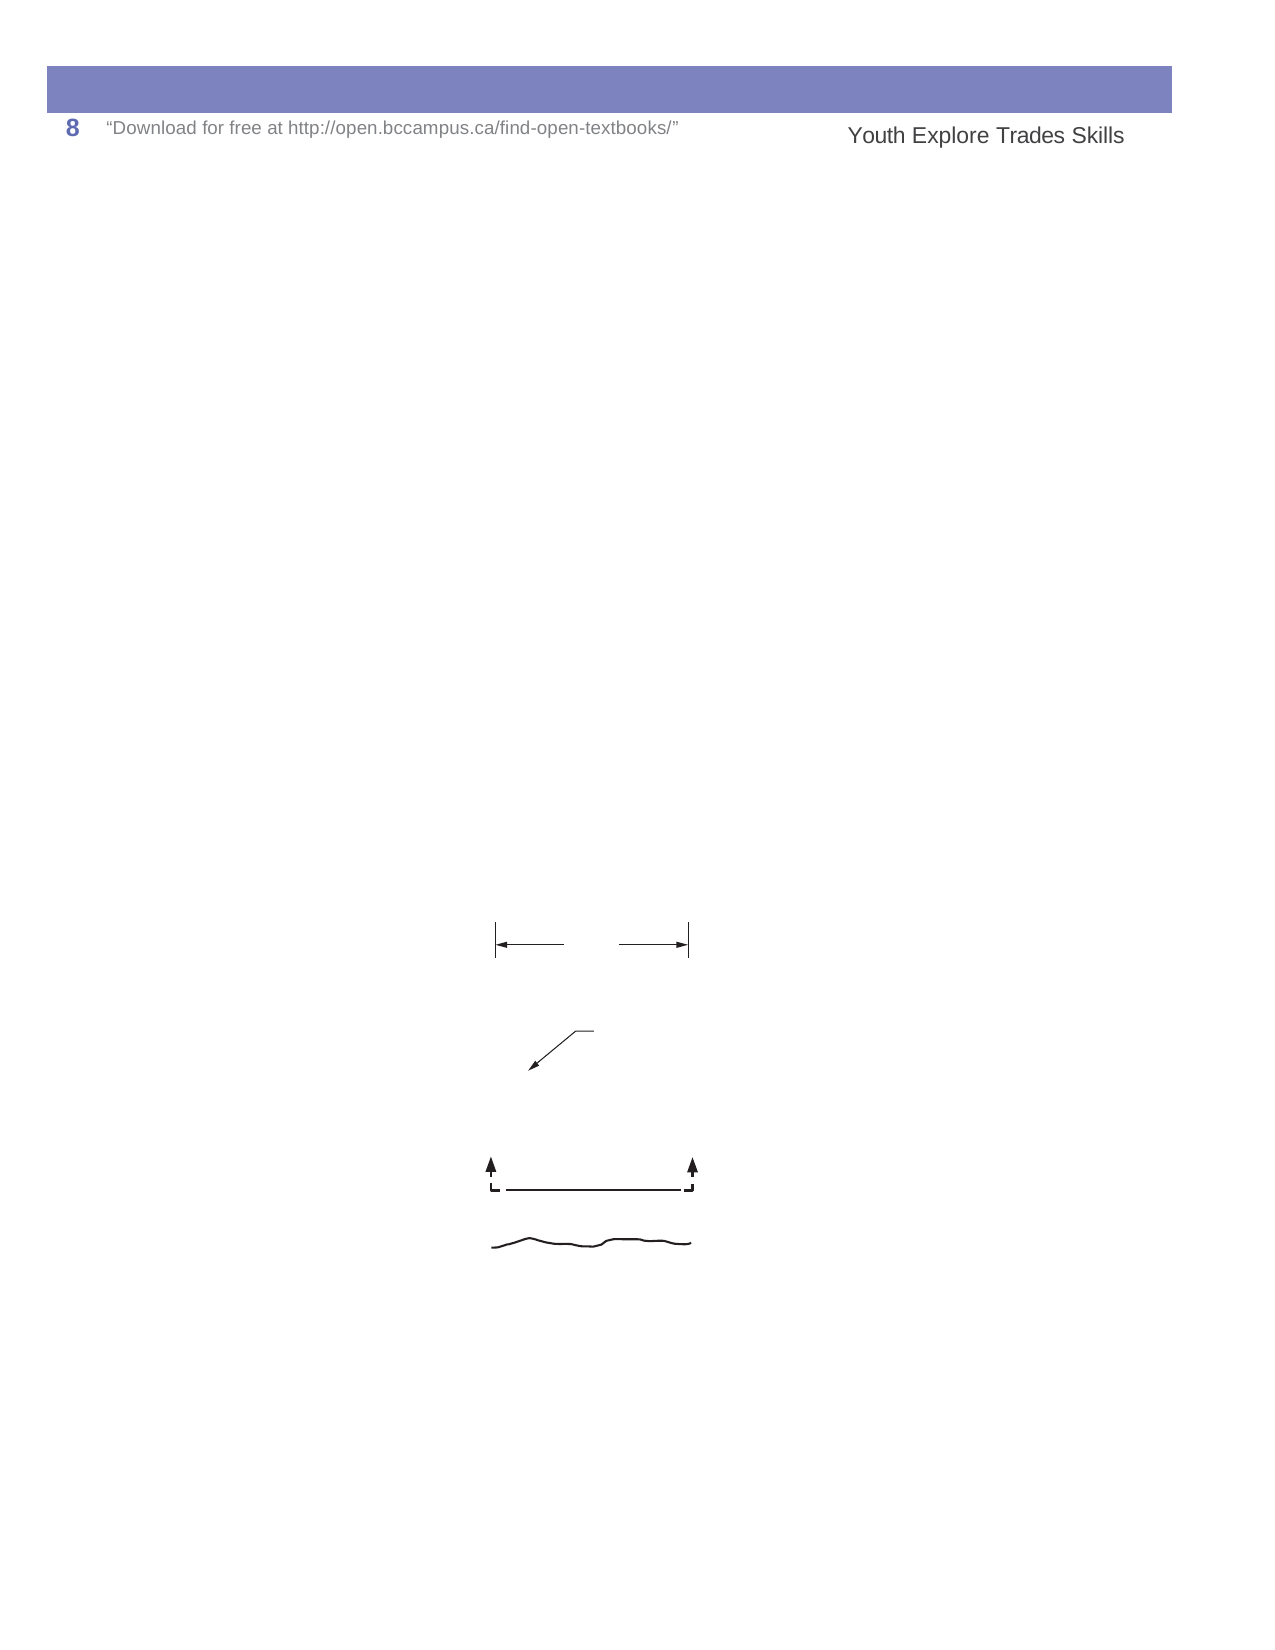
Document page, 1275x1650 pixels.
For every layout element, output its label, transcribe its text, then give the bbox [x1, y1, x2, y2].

text 8 “Download for free at http://open.bccampus.ca/find-open-textbooks/” [66, 112, 683, 141]
text Youth Explore Trades Skills [847, 122, 1183, 148]
